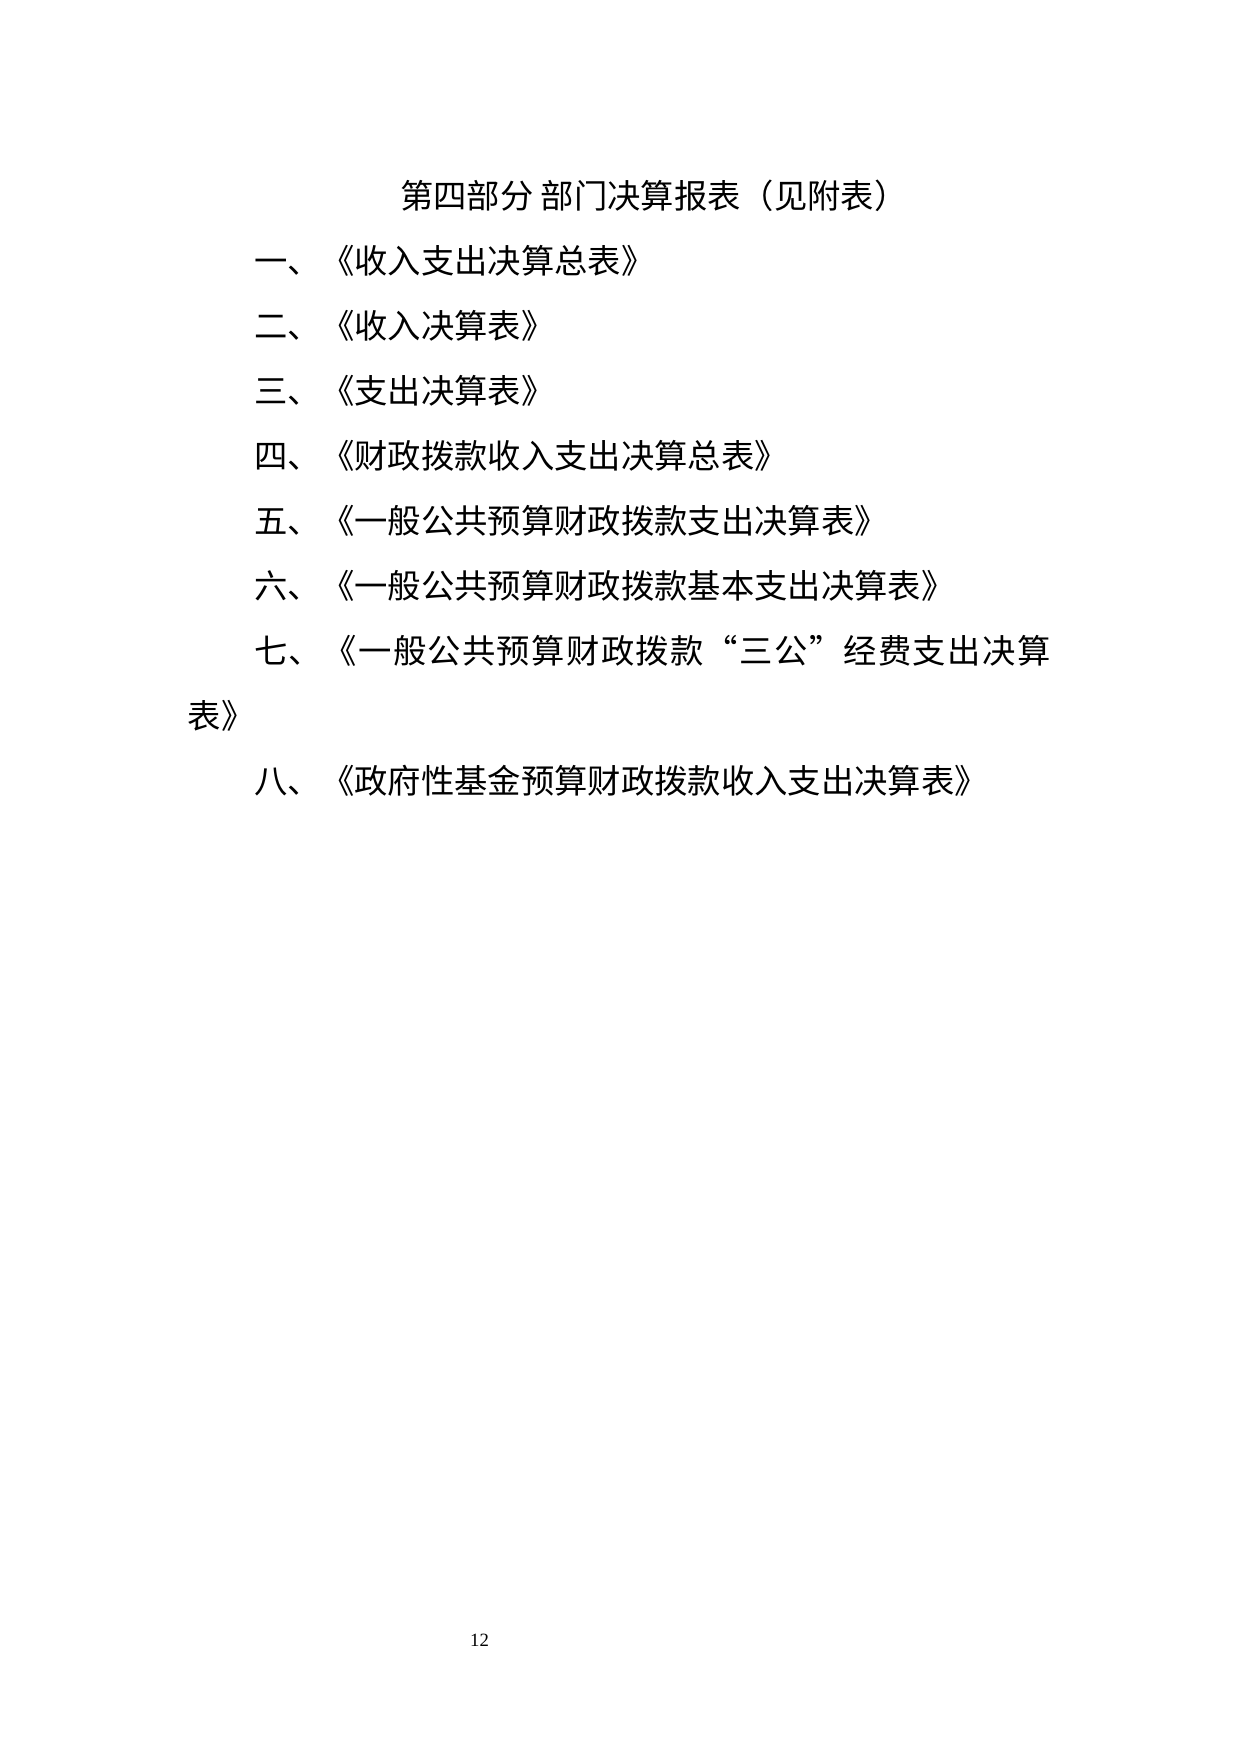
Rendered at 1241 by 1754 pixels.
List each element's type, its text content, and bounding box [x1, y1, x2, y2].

text 四、《财政拨款收入支出决算总表》 [187, 422, 1053, 487]
text 七、《一般公共预算财政拨款“三公”经费支出决算表》 [187, 617, 1053, 747]
text 一、《收入支出决算总表》 [187, 227, 1053, 292]
text 第四部分 部门决算报表（见附表） [187, 162, 1053, 227]
text 六、《一般公共预算财政拨款基本支出决算表》 [187, 552, 1053, 617]
text 三、《支出决算表》 [187, 357, 1053, 422]
text 八、《政府性基金预算财政拨款收入支出决算表》 [187, 747, 1053, 812]
text 五、《一般公共预算财政拨款支出决算表》 [187, 487, 1053, 552]
text 二、《收入决算表》 [187, 292, 1053, 357]
